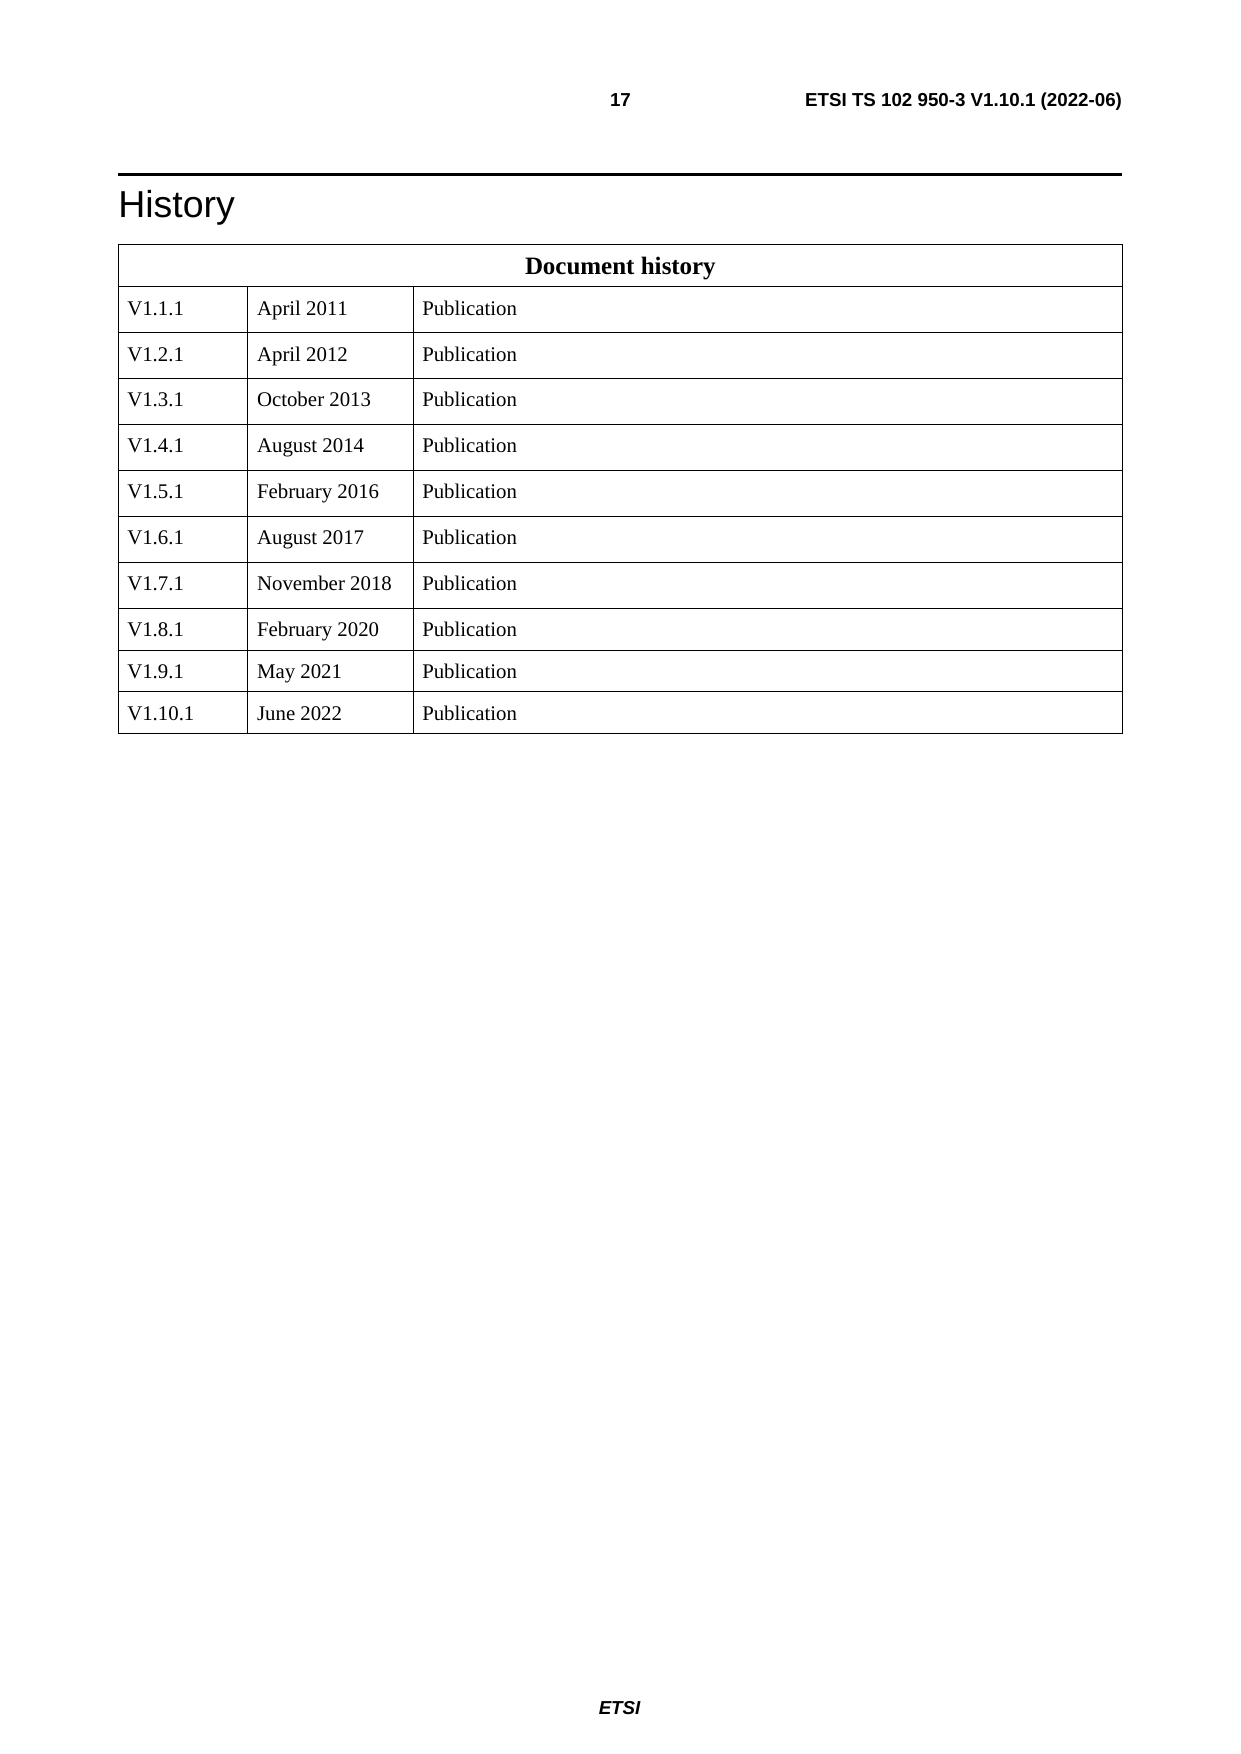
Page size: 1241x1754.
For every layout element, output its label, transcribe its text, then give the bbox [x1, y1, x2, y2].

table_header Document history [119, 245, 1122, 286]
table_cell V1.10.1 [119, 692, 247, 733]
table_cell Publication [414, 651, 1122, 691]
table_cell November 2018 [248, 563, 413, 608]
table_cell Publication [414, 471, 1122, 516]
table_cell V1.9.1 [119, 651, 247, 691]
table_cell V1.2.1 [119, 333, 247, 378]
table_cell February 2016 [248, 471, 413, 516]
table_cell V1.3.1 [119, 379, 247, 424]
table_cell V1.7.1 [119, 563, 247, 608]
table_cell V1.6.1 [119, 517, 247, 562]
table_cell Publication [414, 379, 1122, 424]
table_cell May 2021 [248, 651, 413, 691]
table_cell February 2020 [248, 609, 413, 649]
table_cell April 2012 [248, 333, 413, 378]
table_cell Publication [414, 287, 1122, 332]
table_cell October 2013 [248, 379, 413, 424]
table_cell V1.4.1 [119, 425, 247, 470]
table_cell Publication [414, 609, 1122, 649]
subtitle History [118, 176, 1122, 225]
table_cell V1.5.1 [119, 471, 247, 516]
table_cell Publication [414, 425, 1122, 470]
table_cell Publication [414, 517, 1122, 562]
table_cell Publication [414, 333, 1122, 378]
table_cell V1.1.1 [119, 287, 247, 332]
table_cell V1.8.1 [119, 609, 247, 649]
table_cell August 2014 [248, 425, 413, 470]
table_cell April 2011 [248, 287, 413, 332]
table_cell June 2022 [248, 692, 413, 733]
table_cell Publication [414, 563, 1122, 608]
table_cell August 2017 [248, 517, 413, 562]
table_cell Publication [414, 692, 1122, 733]
